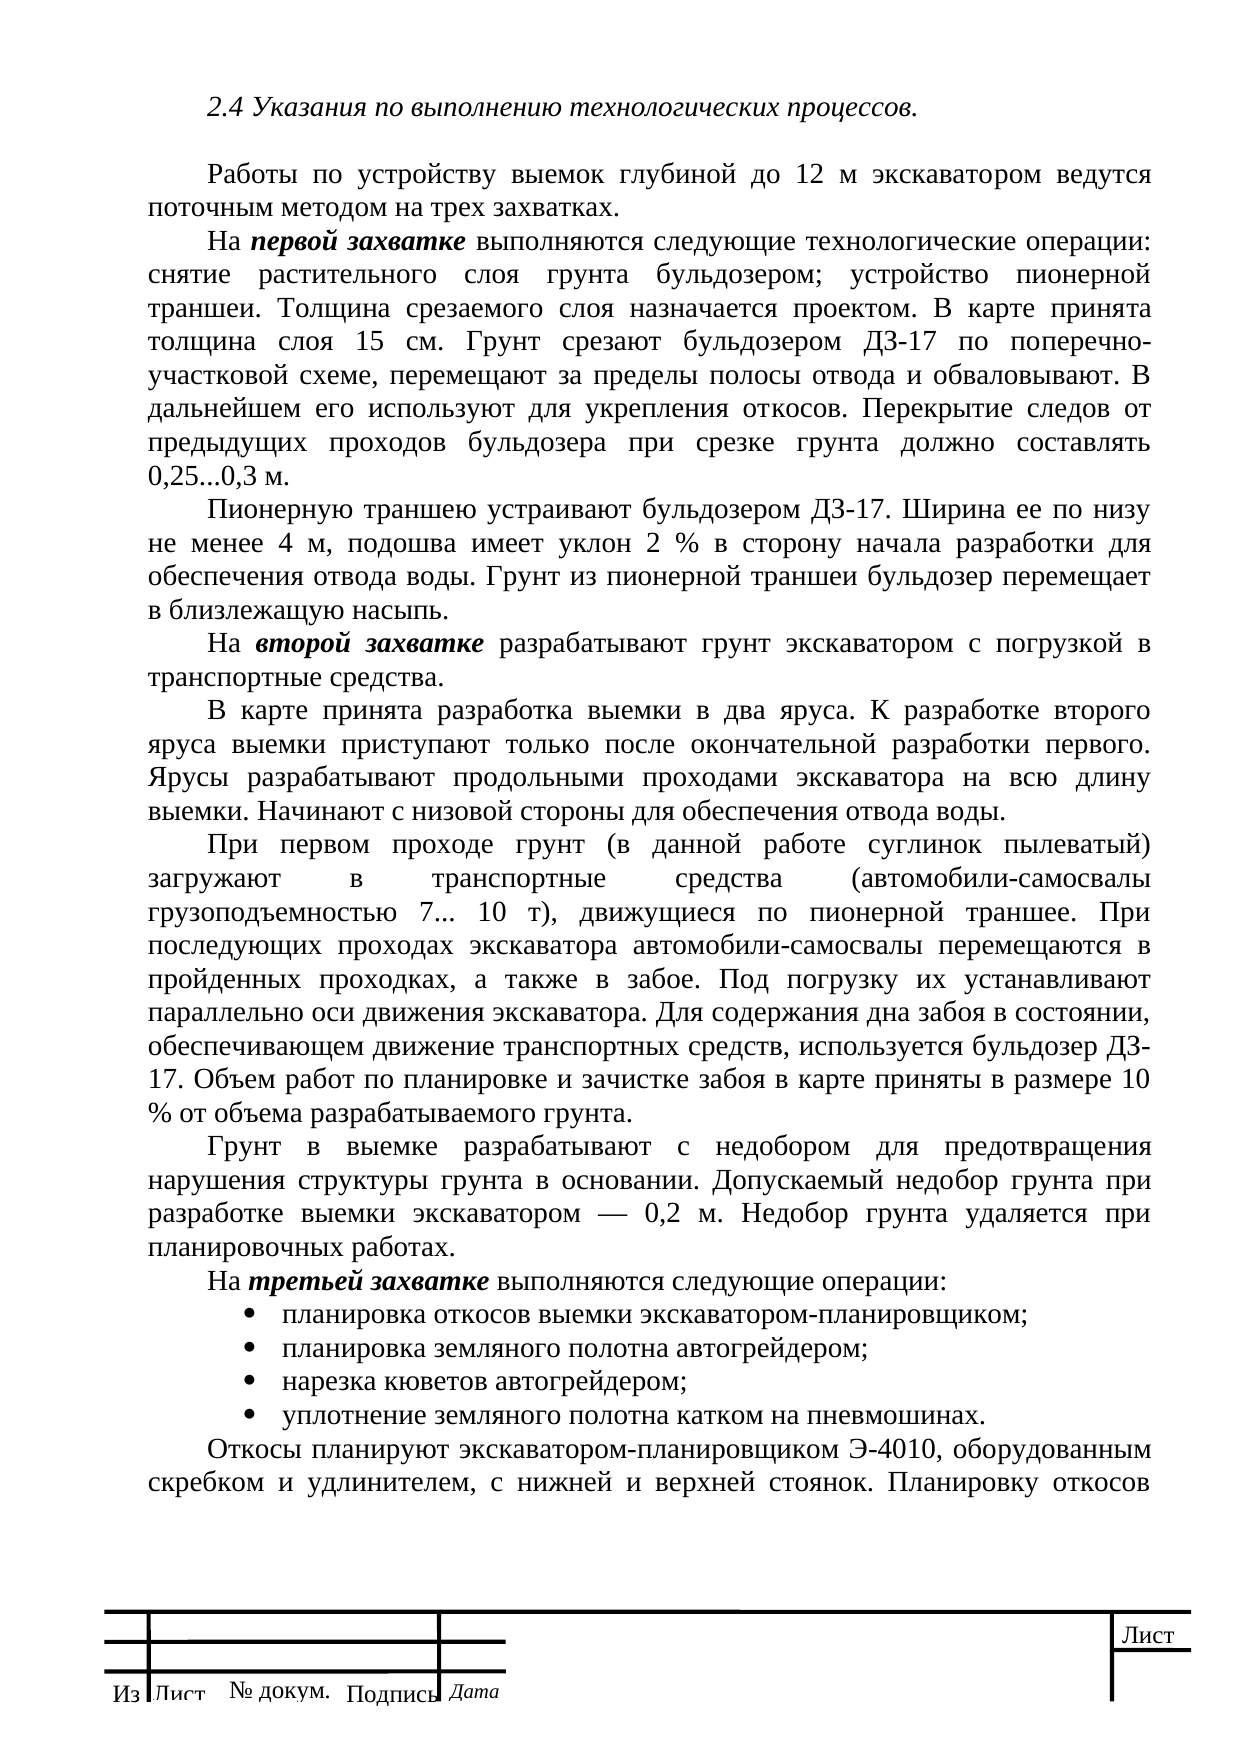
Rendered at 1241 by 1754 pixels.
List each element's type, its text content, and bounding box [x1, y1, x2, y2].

list планировка земляного полотна автогрейдером; [244, 1330, 1152, 1363]
text На первой захватке выполняются следующие технологические операции: снятие растительного слоя грунта бульдозером; устройство пионерной траншеи. Толщина срезаемого слоя назначается проектом. В карте принята толщина слоя 15 см. Грунт срезают бульдозером ДЗ-17 по поперечно-участковой схеме, перемещают за пределы полосы отвода и обваловывают. В дальнейшем его используют для укрепления откосов. Перекрытие следов от предыдущих проходов бульдозера при срезке грунта должно составлять 0,25...0,3 м. [148, 223, 1152, 491]
text На второй захватке разрабатывают грунт экскаватором с погрузкой в транспортные средства. [148, 625, 1152, 692]
list нарезка кюветов автогрейдером; [244, 1363, 1152, 1397]
title 2.4 Указания по выполнению технологических процессов. [148, 89, 1152, 122]
text Грунт в выемке разрабатывают с недобором для предотвращения нарушения структуры грунта в основании. Допускаемый недобор грунта при разработке выемки экскаватором — 0,2 м. Недобор грунта удаляется при планировочных работах. [148, 1128, 1152, 1263]
list планировка откосов выемки экскаватором-планировщиком; [244, 1296, 1152, 1330]
text При первом проходе грунт (в данной работе суглинок пылеватый) загружают в транспортные средства (автомобили-самосвалы грузоподъемностью 7... 10 т), движущиеся по пионерной траншее. При последующих проходах экскаватора автомобили-самосвалы перемещаются в пройденных проходках, а также в забое. Под погрузку их устанавливают параллельно оси движения экскаватора. Для содержания дна забоя в состоянии, обеспечивающем движение транспортных средств, используется бульдозер ДЗ-17. Объем работ по планировке и зачистке забоя в карте приняты в размере 10 % от объема разрабатываемого грунта. [148, 827, 1152, 1128]
text Работы по устройству выемок глубиной до 12 м экскаватором ведутся поточным методом на трех захватках. [148, 156, 1152, 223]
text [148, 1431, 1152, 1498]
text На третьей захватке выполняются следующие операции: [148, 1263, 1152, 1296]
text В карте принята разработка выемки в два яруса. К разработке второго яруса выемки приступают только после окончательной разработки первого. Ярусы разрабатывают продольными проходами экскаватора на всю длину выемки. Начинают с низовой стороны для обеспечения отвода воды. [148, 692, 1152, 827]
text Пионерную траншею устраивают бульдозером ДЗ-17. Ширина ее по низу не менее 4 м, подошва имеет уклон 2 % в сторону начала разработки для обеспечения отвода воды. Грунт из пионерной траншеи бульдозер перемещает в близлежащую насыпь. [148, 491, 1152, 625]
list уплотнение земляного полотна катком на пневмошинах. [244, 1397, 1152, 1431]
